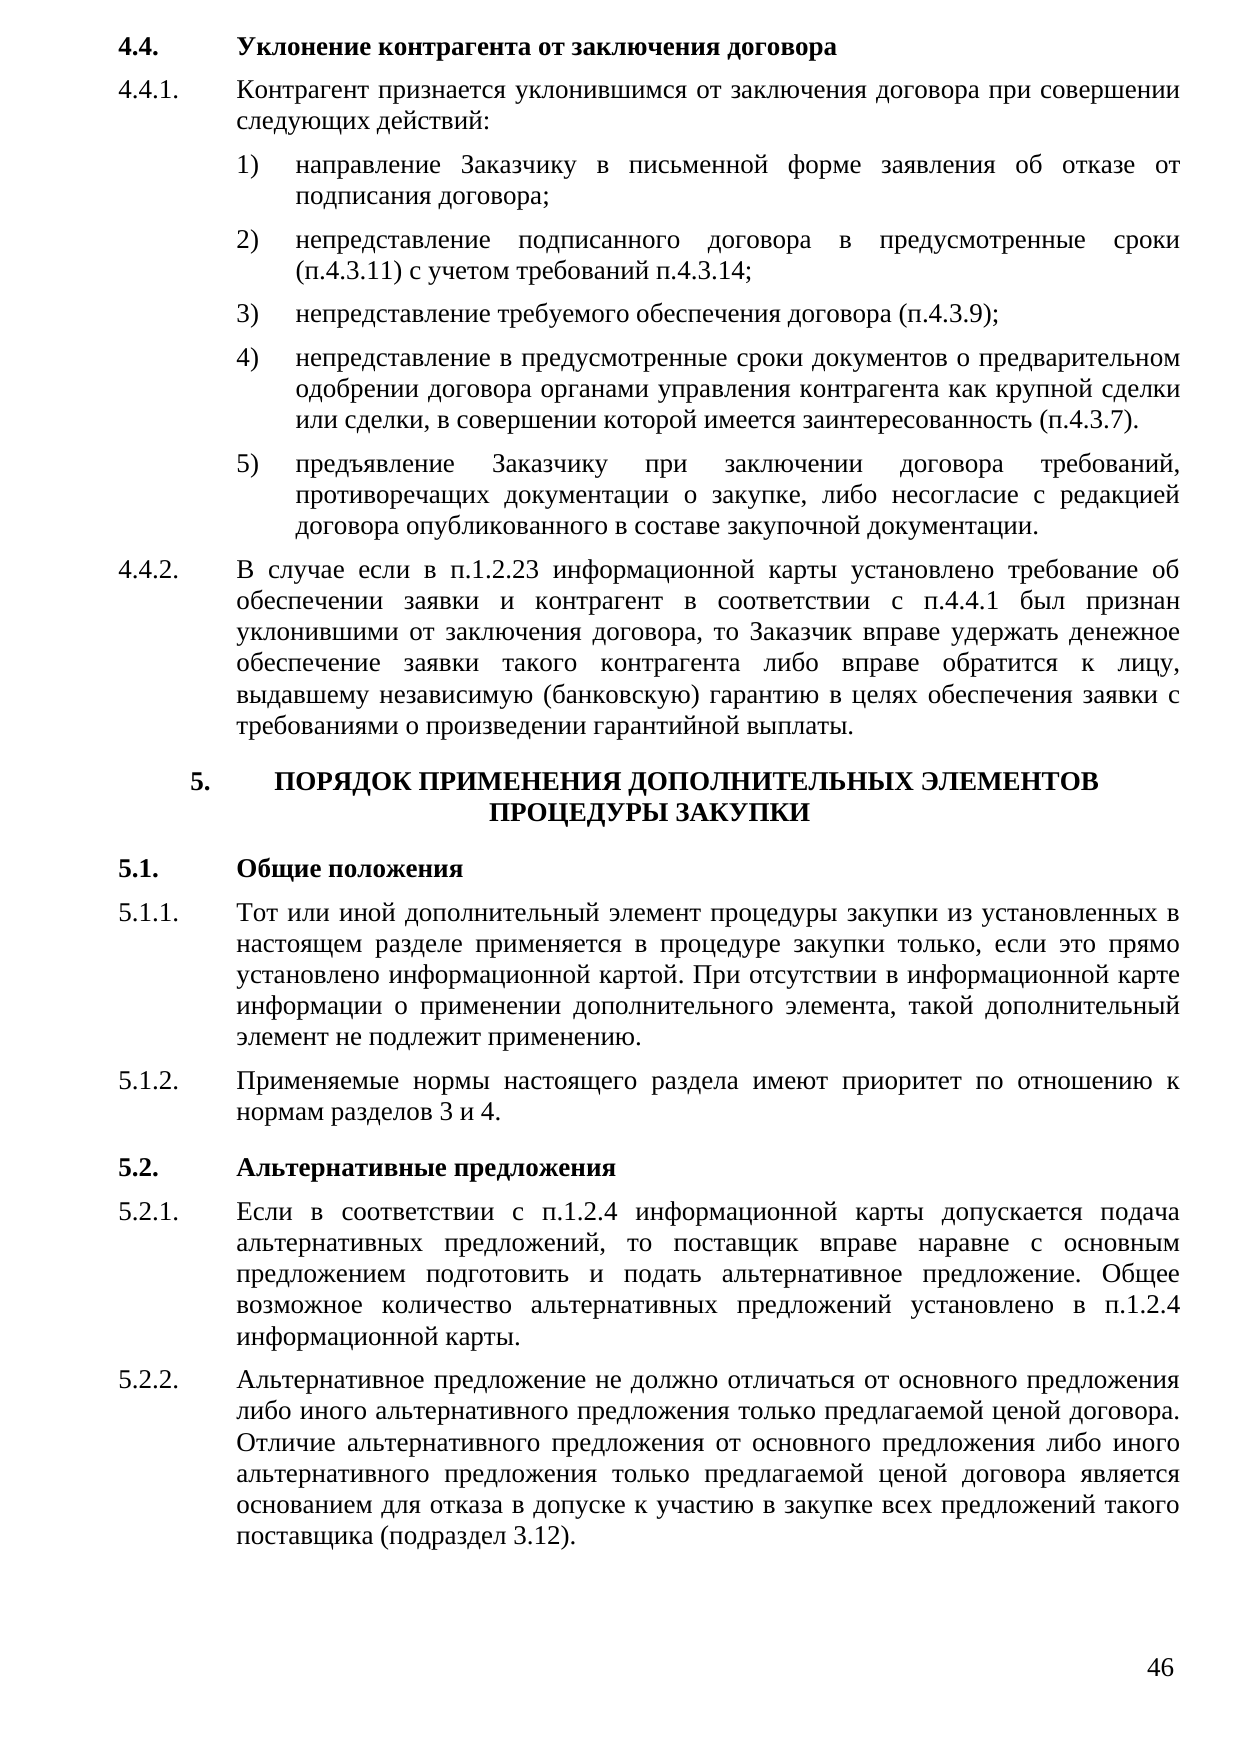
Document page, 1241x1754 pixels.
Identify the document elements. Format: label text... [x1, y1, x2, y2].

text направление Заказчику в письменной форме заявления об отказе от подписания договора; [236, 148, 1181, 210]
text Порядок применения дополнительных элементов процедуры закупки [118, 765, 1181, 827]
text предъявление Заказчику при заключении договора требований, противоречащих документации о закупке, либо несогласие с редакцией договора опубликованного в составе закупочной документации. [236, 447, 1181, 541]
text Альтернативные предложения [118, 1151, 1181, 1183]
text Уклонение контрагента от заключения договора [118, 29, 1181, 61]
text Тот или иной дополнительный элемент процедуры закупки из установленных в настоящем разделе применяется в процедуре закупки только, если это прямо установлено информационной картой. При отсутствии в информационной карте информации о применении дополнительного элемента, такой дополнительный элемент не подлежит применению. [118, 896, 1181, 1052]
text Общие положения [118, 852, 1181, 883]
text В случае если в п.1.2.23 информационной карты установлено требование об обеспечении заявки и контрагент в соответствии с п.4.4.1 был признан уклонившими от заключения договора, то Заказчик вправе удержать денежное обеспечение заявки такого контрагента либо вправе обратится к лицу, выдавшему независимую (банковскую) гарантию в целях обеспечения заявки с требованиями о произведении гарантийной выплаты. [118, 553, 1181, 740]
text Применяемые нормы настоящего раздела имеют приоритет по отношению к нормам разделов 3 и 4. [118, 1064, 1181, 1126]
text Альтернативное предложение не должно отличаться от основного предложения либо иного альтернативного предложения только предлагаемой ценой договора. Отличие альтернативного предложения от основного предложения либо иного альтернативного предложения только предлагаемой ценой договора является основанием для отказа в допуске к участию в закупке всех предложений такого поставщика (подраздел 3.12). [118, 1363, 1181, 1550]
text непредставление в предусмотренные сроки документов о предварительном одобрении договора органами управления контрагента как крупной сделки или сделки, в совершении которой имеется заинтересованность (п.4.3.7). [236, 341, 1181, 435]
text Если в соответствии с п.1.2.4 информационной карты допускается подача альтернативных предложений, то поставщик вправе наравне с основным предложением подготовить и подать альтернативное предложение. Общее возможное количество альтернативных предложений установлено в п.1.2.4 информационной карты. [118, 1195, 1181, 1351]
text непредставление подписанного договора в предусмотренные сроки (п.4.3.11) с учетом требований п.4.3.14; [236, 223, 1181, 285]
text Контрагент признается уклонившимся от заключения договора при совершении следующих действий: [118, 73, 1181, 136]
text непредставление требуемого обеспечения договора (п.4.3.9); [236, 298, 1181, 329]
